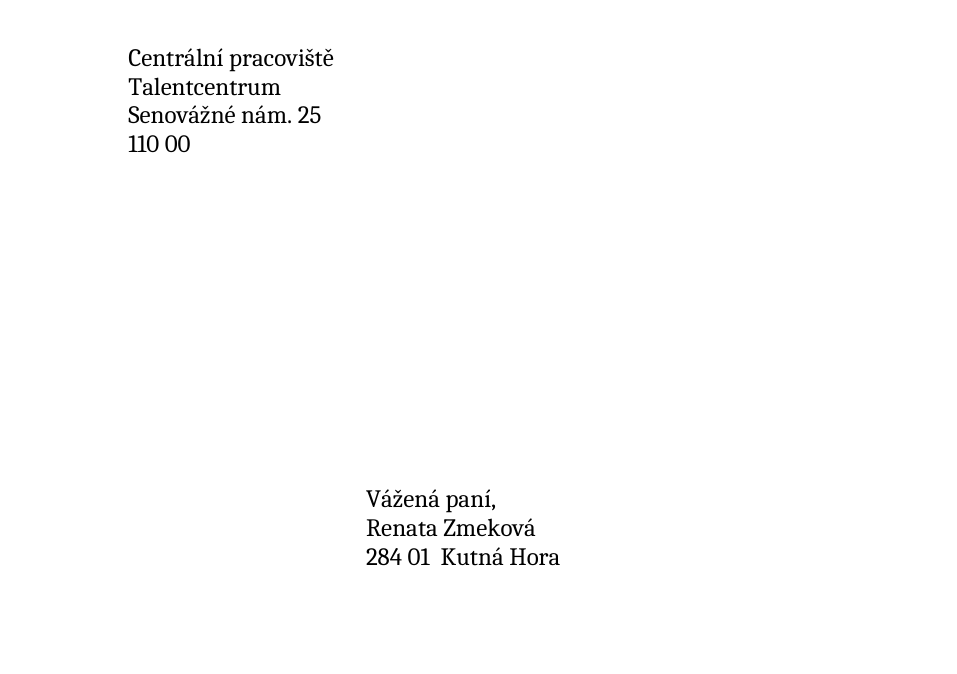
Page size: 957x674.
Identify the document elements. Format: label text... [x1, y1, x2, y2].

text 284 01 Kutná Hora [366, 543, 891, 571]
text Renata Zmeková [366, 514, 891, 543]
text Vážená paní, [366, 485, 891, 514]
